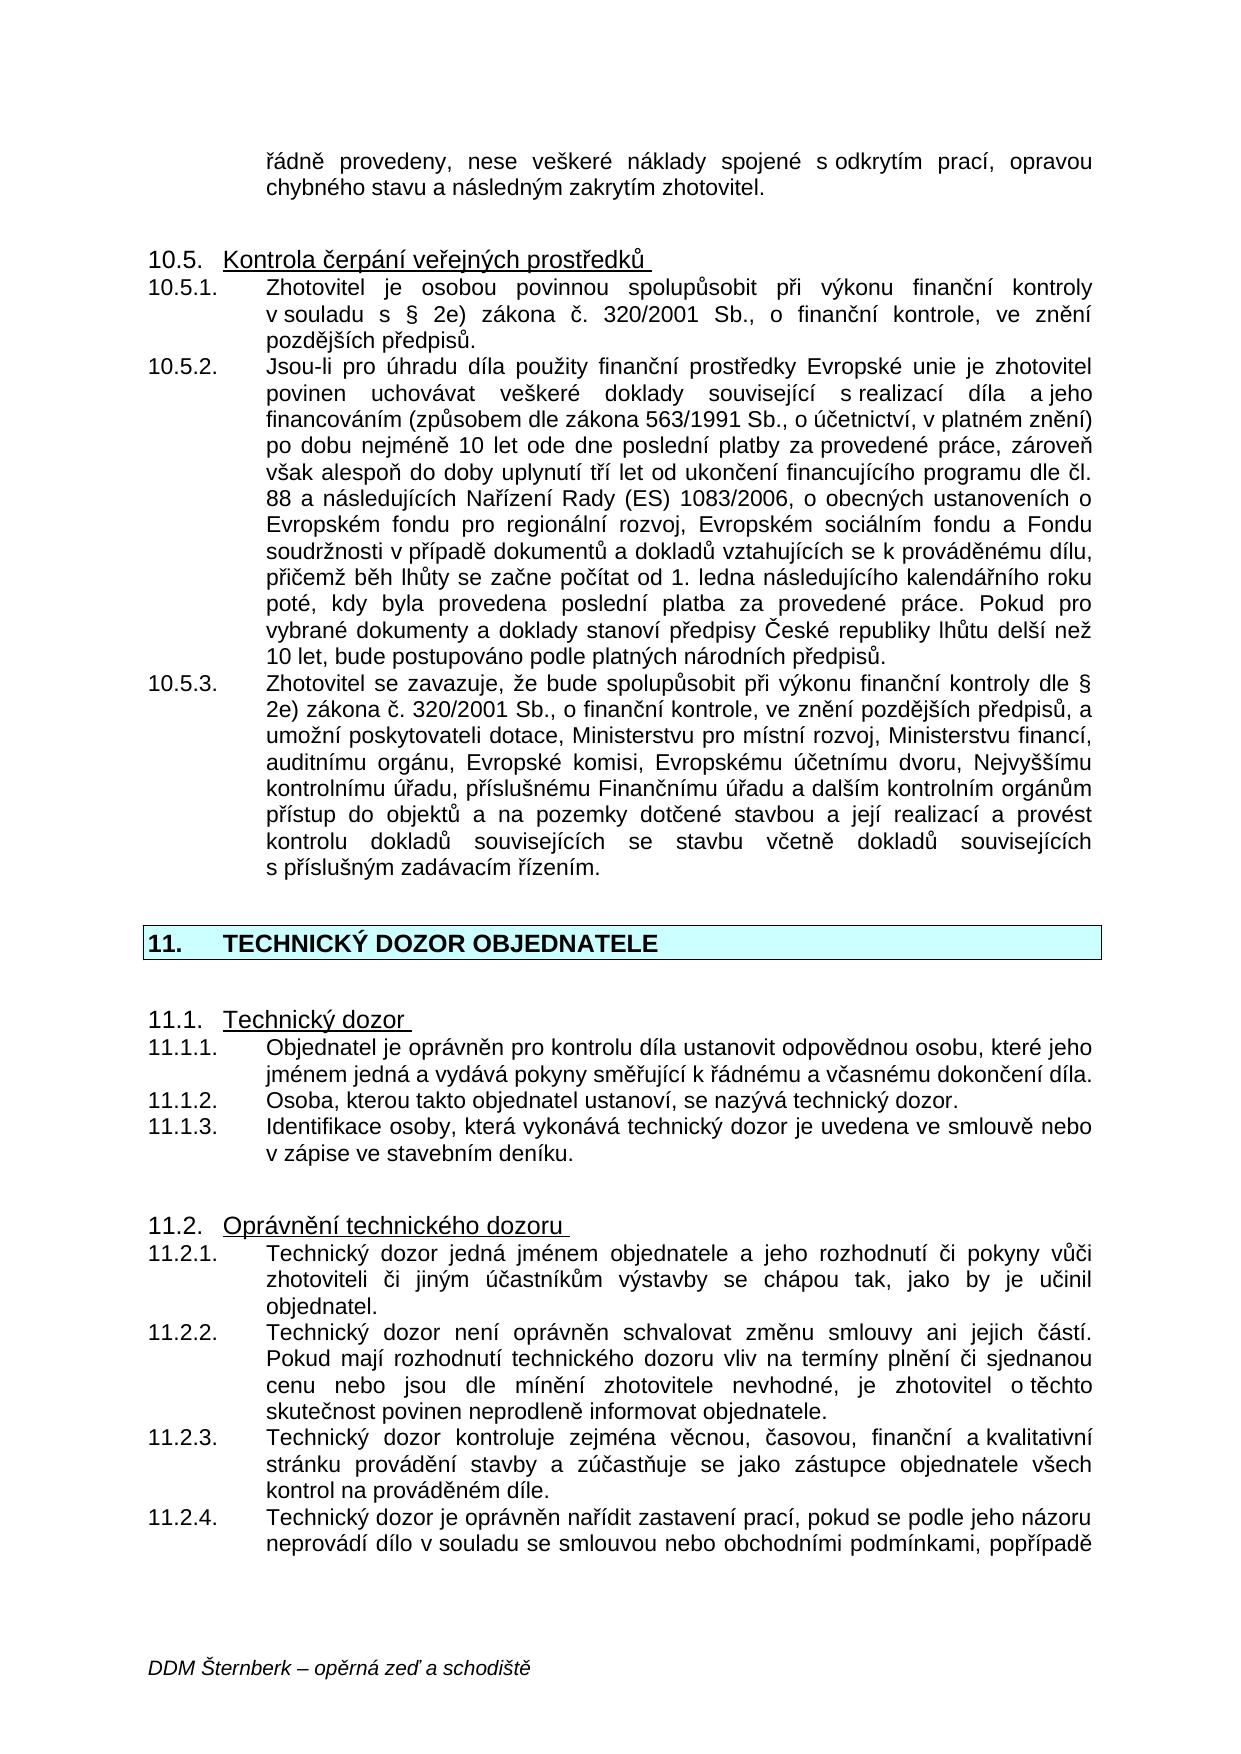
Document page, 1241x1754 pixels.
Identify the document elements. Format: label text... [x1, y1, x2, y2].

list Kontrola čerpání veřejných prostředků [148, 245, 1093, 274]
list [148, 1503, 1093, 1556]
list Oprávnění technického dozoru [148, 1211, 1093, 1240]
list Zhotovitel se zavazuje, že bude spolupůsobit při výkonu finanční kontroly dle § 2e) zákona č. 320/2001 Sb., o finanční kontrole, ve znění pozdějších předpisů, a umožní poskytovateli dotace, Ministerstvu pro místní rozvoj, Ministerstvu financí, auditnímu orgánu, Evropské komisi, Evropskému účetnímu dvoru, Nejvyššímu kontrolnímu úřadu, příslušnému Finančnímu úřadu a dalším kontrolním orgánům přístup do objektů a na pozemky dotčené stavbou a její realizací a provést kontrolu dokladů souvisejících se stavbu včetně dokladů souvisejících s příslušným zadávacím řízením. [148, 669, 1093, 880]
list Technický dozor [148, 1006, 1093, 1034]
list Technický dozor jedná jménem objednatele a jeho rozhodnutí či pokyny vůči zhotoviteli či jiným účastníkům výstavby se chápou tak, jako by je učinil objednatel. [148, 1240, 1093, 1319]
list Objednatel je oprávněn pro kontrolu díla ustanovit odpovědnou osobu, které jeho jménem jedná a vydává pokyny směřující k řádnému a včasnému dokončení díla. [148, 1034, 1093, 1087]
text technický dozor objednatele [144, 926, 1101, 959]
list Zhotovitel je osobou povinnou spolupůsobit při výkonu finanční kontroly v souladu s § 2e) zákona č. 320/2001 Sb., o finanční kontrole, ve znění pozdějších předpisů. [148, 274, 1093, 353]
list Identifikace osoby, která vykonává technický dozor je uvedena ve smlouvě nebo v zápise ve stavebním deníku. [148, 1113, 1093, 1166]
list Osoba, kterou takto objednatel ustanoví, se nazývá technický dozor. [148, 1087, 1093, 1113]
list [148, 148, 1093, 200]
list Technický dozor kontroluje zejména věcnou, časovou, finanční a kvalitativní stránku provádění stavby a zúčastňuje se jako zástupce objednatele všech kontrol na prováděném díle. [148, 1424, 1093, 1503]
list Jsou-li pro úhradu díla použity finanční prostředky Evropské unie je zhotovitel povinen uchovávat veškeré doklady související s realizací díla a jeho financováním (způsobem dle zákona 563/1991 Sb., o účetnictví, v platném znění) po dobu nejméně 10 let ode dne poslední platby za provedené práce, zároveň však alespoň do doby uplynutí tří let od ukončení financujícího programu dle čl. 88 a následujících Nařízení Rady (ES) 1083/2006, o obecných ustanoveních o Evropském fondu pro regionální rozvoj, Evropském sociálním fondu a Fondu soudržnosti v případě dokumentů a dokladů vztahujících se k prováděnému dílu, přičemž běh lhůty se začne počítat od 1. ledna následujícího kalendářního roku poté, kdy byla provedena poslední platba za provedené práce. Pokud pro vybrané dokumenty a doklady stanoví předpisy České republiky lhůtu delší než 10 let, bude postupováno podle platných národních předpisů. [148, 353, 1093, 669]
list Technický dozor není oprávněn schvalovat změnu smlouvy ani jejich částí. Pokud mají rozhodnutí technického dozoru vliv na termíny plnění či sjednanou cenu nebo jsou dle mínění zhotovitele nevhodné, je zhotovitel o těchto skutečnost povinen neprodleně informovat objednatele. [148, 1319, 1093, 1424]
